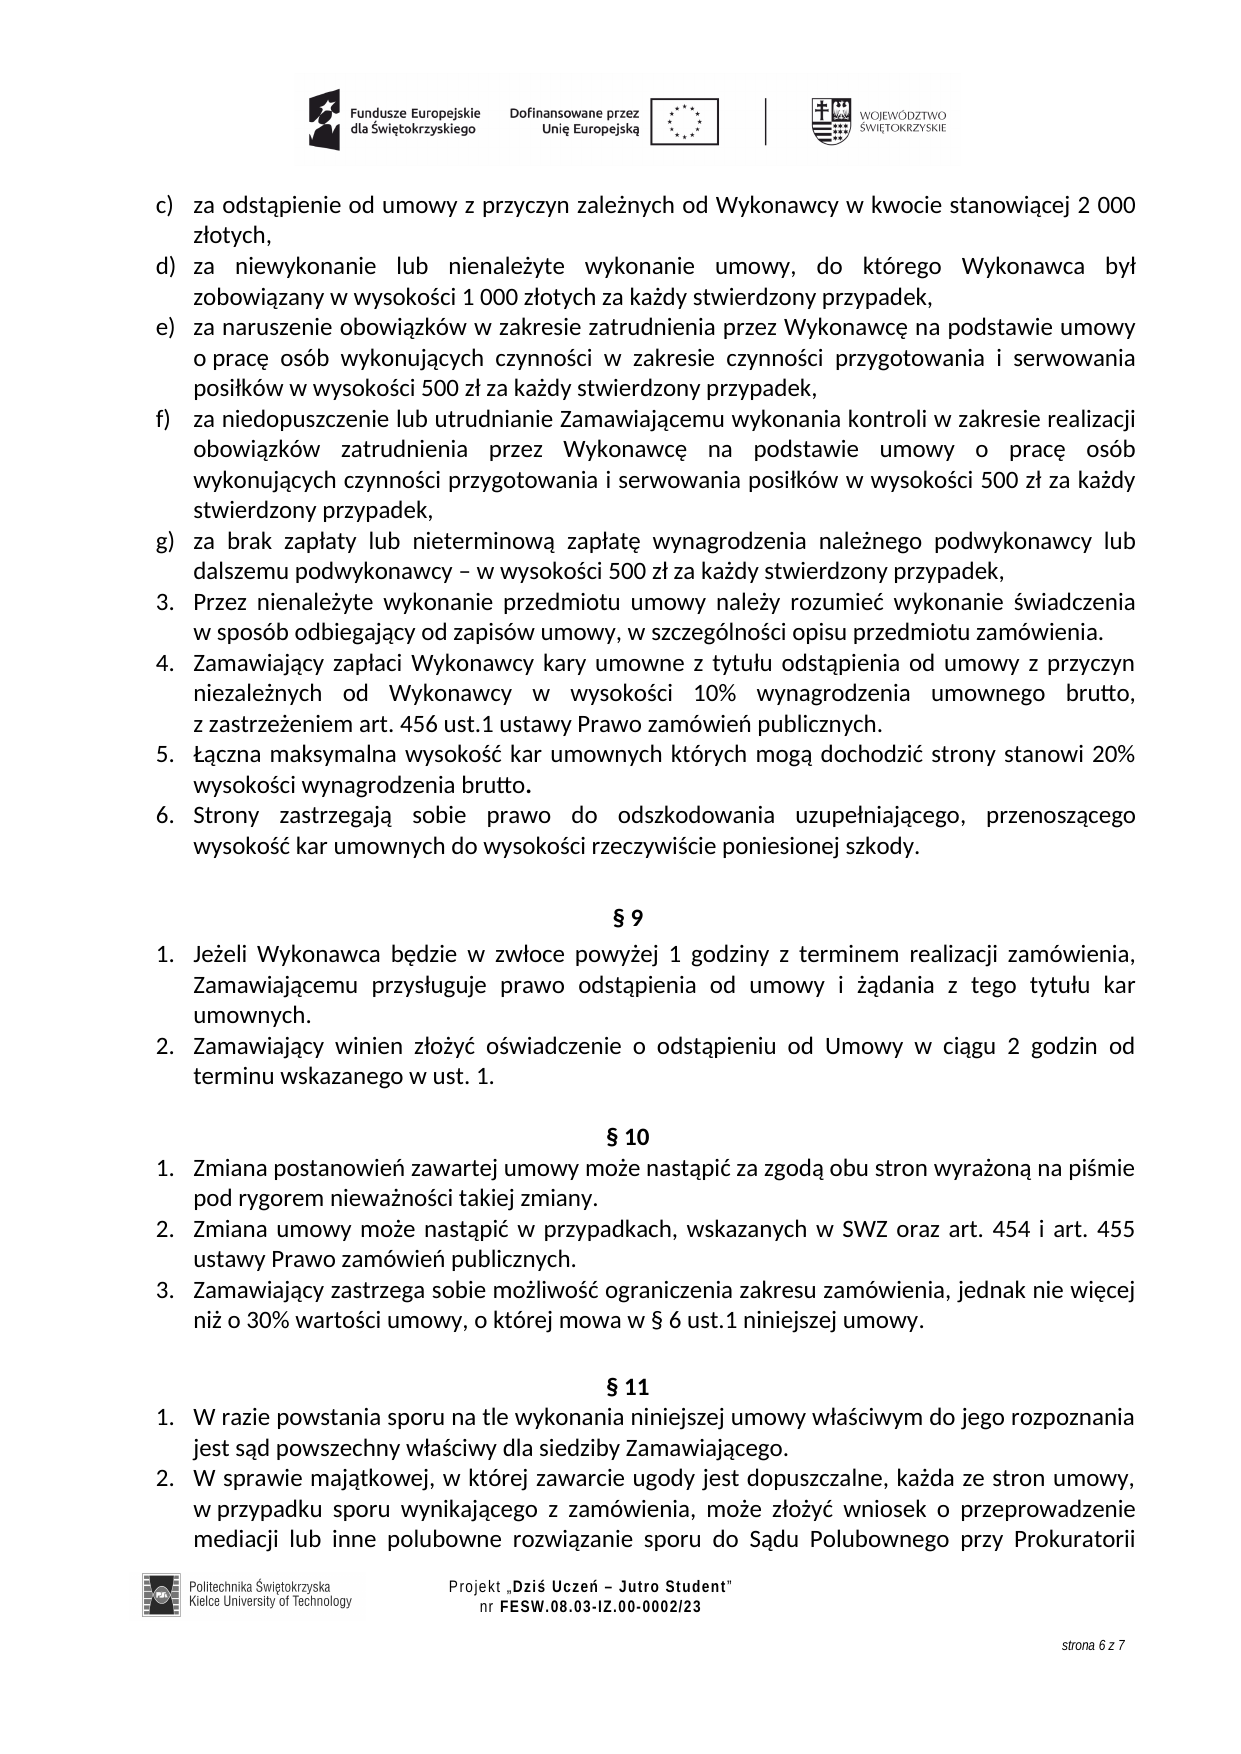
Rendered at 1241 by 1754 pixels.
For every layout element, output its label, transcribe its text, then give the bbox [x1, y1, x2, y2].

list Zamawiający zapłaci Wykonawcy kary umowne z tytułu odstąpienia od umowy z przyczyn niezależnych od Wykonawcy w wysokości 10% wynagrodzenia umownego brutto, z zastrzeżeniem art. 456 ust.1 ustawy Prawo zamówień publicznych. [156, 647, 1137, 738]
list Łączna maksymalna wysokość kar umownych których mogą dochodzić strony stanowi 20% wysokości wynagrodzenia brutto. [156, 738, 1137, 799]
list Zmiana umowy może nastąpić w przypadkach, wskazanych w SWZ oraz art. 454 i art. 455 ustawy Prawo zamówień publicznych. [156, 1213, 1137, 1274]
list za naruszenie obowiązków w zakresie zatrudnienia przez Wykonawcę na podstawie umowy o pracę osób wykonujących czynności w zakresie czynności przygotowania i serwowania posiłków w wysokości 500 zł za każdy stwierdzony przypadek, [156, 311, 1137, 403]
list Przez nienależyte wykonanie przedmiotu umowy należy rozumieć wykonanie świadczenia w sposób odbiegający od zapisów umowy, w szczególności opisu przedmiotu zamówienia. [156, 586, 1137, 647]
text § 10 [118, 1121, 1137, 1152]
list Jeżeli Wykonawca będzie w zwłoce powyżej 1 godziny z terminem realizacji zamówienia, Zamawiającemu przysługuje prawo odstąpienia od umowy i żądania z tego tytułu kar umownych. [156, 938, 1137, 1030]
list Zamawiający winien złożyć oświadczenie o odstąpieniu od Umowy w ciągu 2 godzin od terminu wskazanego w ust. 1. [156, 1030, 1137, 1091]
text § 11 [118, 1371, 1137, 1402]
list Zmiana postanowień zawartej umowy może nastąpić za zgodą obu stron wyrażoną na piśmie pod rygorem nieważności takiej zmiany. [156, 1152, 1137, 1213]
list Zamawiający zastrzega sobie możliwość ograniczenia zakresu zamówienia, jednak nie więcej niż o 30% wartości umowy, o której mowa w § 6 ust.1 niniejszej umowy. [156, 1274, 1137, 1335]
list W razie powstania sporu na tle wykonania niniejszej umowy właściwym do jego rozpoznania jest sąd powszechny właściwy dla siedziby Zamawiającego. [156, 1402, 1137, 1463]
list za niewykonanie lub nienależyte wykonanie umowy, do którego Wykonawca był zobowiązany w wysokości 1 000 złotych za każdy stwierdzony przypadek, [156, 250, 1137, 311]
picture [129, 1572, 366, 1621]
text § 9 [118, 902, 1137, 933]
list Strony zastrzegają sobie prawo do odszkodowania uzupełniającego, przenoszącego wysokość kar umownych do wysokości rzeczywiście poniesionej szkody. [156, 799, 1137, 861]
list za niedopuszczenie lub utrudnianie Zamawiającemu wykonania kontroli w zakresie realizacji obowiązków zatrudnienia przez Wykonawcę na podstawie umowy o pracę osób wykonujących czynności przygotowania i serwowania posiłków w wysokości 500 zł za każdy stwierdzony przypadek, [156, 403, 1137, 525]
list za brak zapłaty lub nieterminową zapłatę wynagrodzenia należnego podwykonawcy lub dalszemu podwykonawcy – w wysokości 500 zł za każdy stwierdzony przypadek, [156, 525, 1137, 586]
picture [294, 73, 961, 166]
list za odstąpienie od umowy z przyczyn zależnych od Wykonawcy w kwocie stanowiącej 2 000 złotych, [156, 189, 1137, 250]
